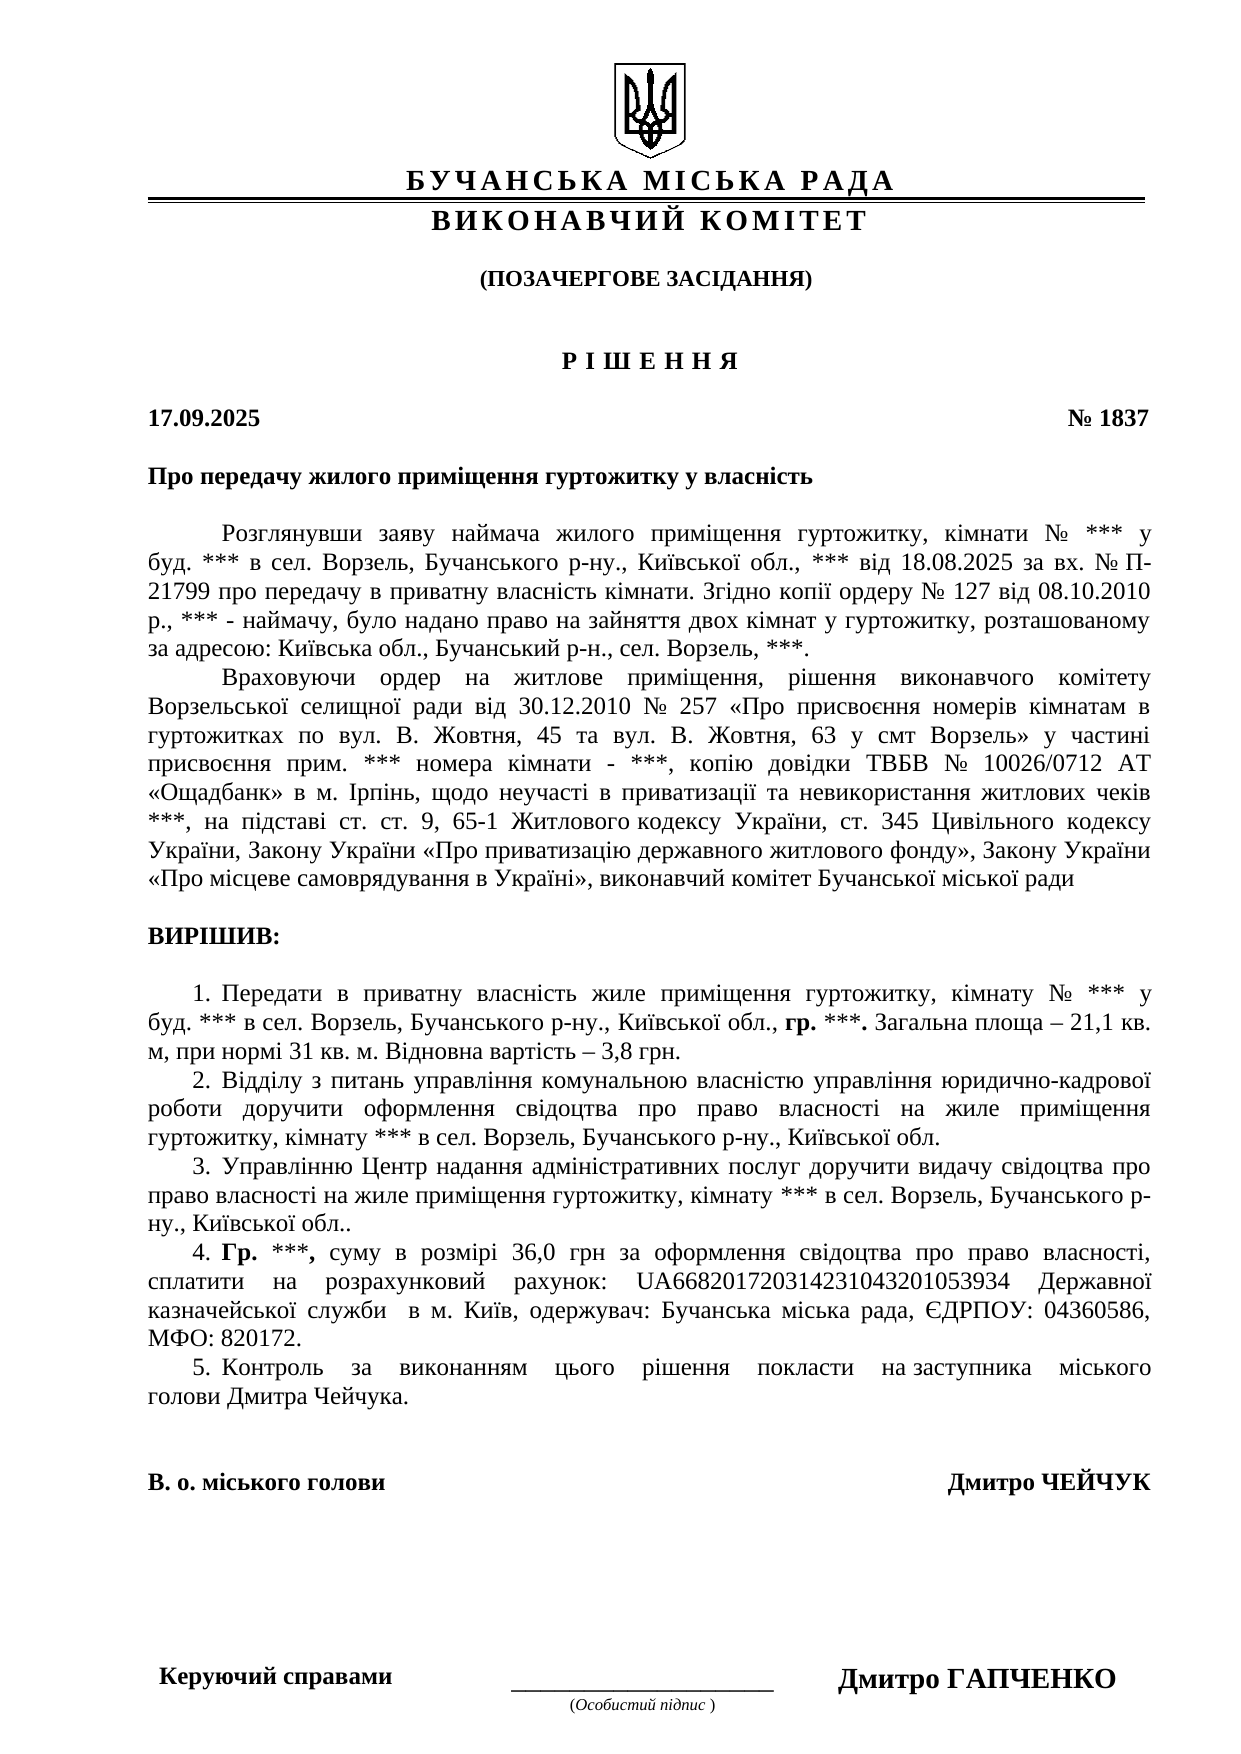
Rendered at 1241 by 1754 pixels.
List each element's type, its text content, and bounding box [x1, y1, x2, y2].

list Гр. ***, суму в розмірі 36,0 грн за оформлення свідоцтва про право власності, сплатити на розрахунковий рахунок: UA668201720314231043201053934 Державної казначейської служби в м. Київ, одержувач: Бучанська міська рада, ЄДРПОУ: 04360586, МФО: 820172. [148, 1237, 1152, 1352]
text ВИРІШИВ: [148, 921, 1152, 950]
text Враховуючи ордер на житлове приміщення, рішення виконавчого комітету Ворзельської селищної ради від 30.12.2010 № 257 «Про присвоєння номерів кімнатам в гуртожитках по вул. В. Жовтня, 45 та вул. В. Жовтня, 63 у смт Ворзель» у частині присвоєння прим. *** номера кімнати - ***, копію довідки ТВБВ № 10026/0712 АТ «Ощадбанк» в м. Ірпінь, щодо неучасті в приватизації та невикористання житлових чеків ***, на підставі ст. ст. 9, 65-1 Житлового кодексу України, ст. 345 Цивільного кодексу України, Закону України «Про приватизацію державного житлового фонду», Закону України «Про місцеве самоврядування в Україні», виконавчий комітет Бучанської міської ради [148, 662, 1152, 892]
list Передати в приватну власність жиле приміщення гуртожитку, кімнату № *** у буд. *** в сел. Ворзель, Бучанського р-ну., Київської обл., гр. ***. Загальна площа – 21,1 кв. м, при нормі 31 кв. м. Відновна вартість – 3,8 грн. [148, 978, 1152, 1065]
list Відділу з питань управління комунальною власністю управління юридично-кадрової роботи доручити оформлення свідоцтва про право власності на жиле приміщення гуртожитку, кімнату *** в сел. Ворзель, Бучанського р-ну., Київської обл. [148, 1065, 1152, 1151]
text БУЧАНСЬКА МІСЬКА РАДА [148, 163, 1152, 197]
table_header Керуючий справами [148, 1661, 472, 1739]
table_header Дмитро ГАПЧЕНКО [812, 1661, 1191, 1739]
text 17.09.2025 № 1837 [148, 403, 1152, 432]
text Про передачу жилого приміщення гуртожитку у власність [148, 461, 1152, 490]
list Управлінню Центр надання адміністративних послуг доручити видачу свідоцтва про право власності на жиле приміщення гуртожитку, кімнату *** в сел. Ворзель, Бучанського р-ну., Київської обл.. [148, 1151, 1152, 1237]
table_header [473, 1661, 812, 1739]
table_header ВИКОНАВЧИЙ КОМІТЕТ (ПОЗАЧЕРГОВЕ ЗАСІДАННЯ) [148, 203, 1144, 317]
text В. о. міського голови Дмитро ЧЕЙЧУК [148, 1467, 1152, 1496]
text Розглянувши заяву наймача жилого приміщення гуртожитку, кімнати № *** у буд. *** в сел. Ворзель, Бучанського р-ну., Київської обл., *** від 18.08.2025 за вх. № П-21799 про передачу в приватну власність кімнати. Згідно копії ордеру № 127 від 08.10.2010 р., *** - наймачу, було надано право на зайняття двох кімнат у гуртожитку, розташованому за адресою: Київська обл., Бучанський р-н., сел. Ворзель, ***. [148, 518, 1152, 662]
list Контроль за виконанням цього рішення покласти на заступника міського голови Дмитра Чейчука. [148, 1352, 1152, 1410]
text РІШЕННЯ [148, 346, 1152, 375]
